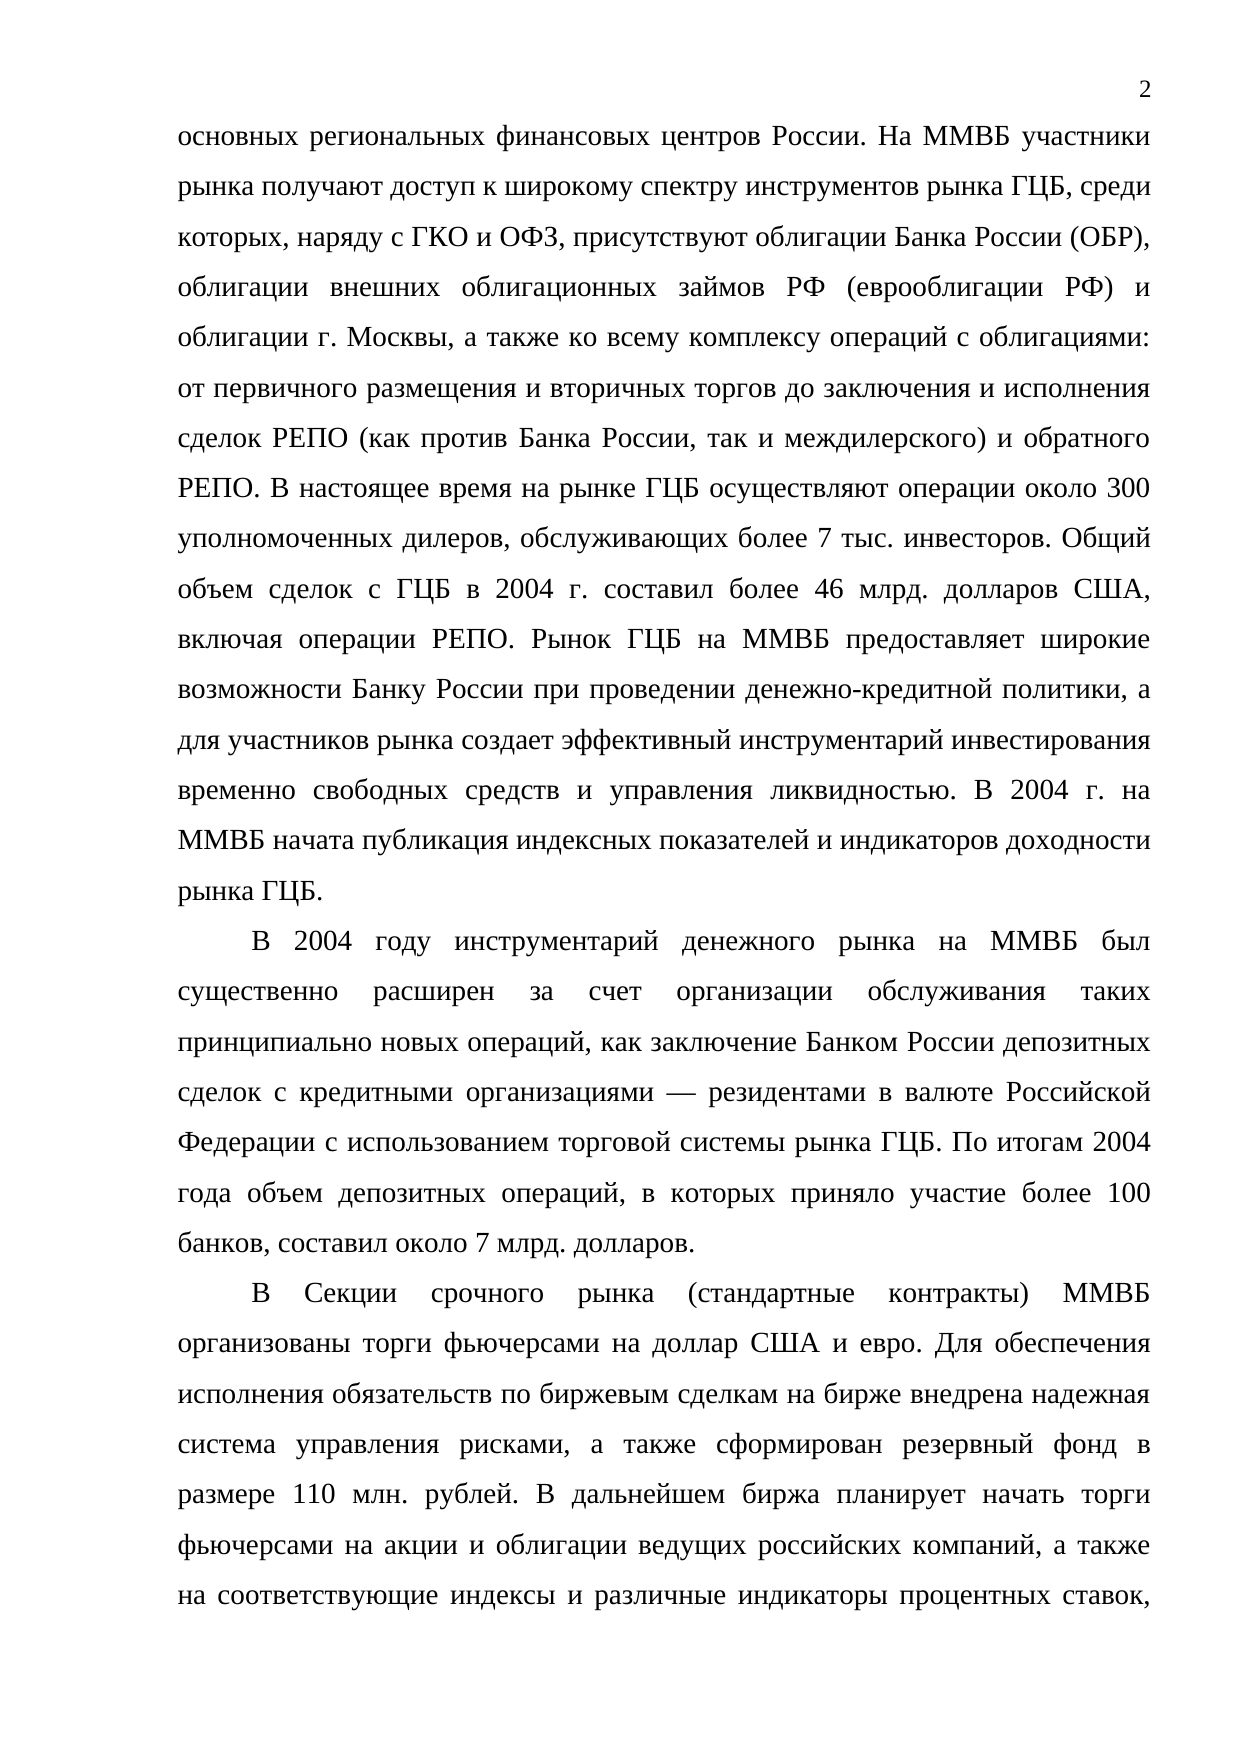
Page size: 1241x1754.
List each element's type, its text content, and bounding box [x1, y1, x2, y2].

text В 2004 году инструментарий денежного рынка на ММВБ был существенно расширен за счет организации обслуживания таких принципиально новых операций, как заключение Банком России депозитных сделок с кредитными организациями — резидентами в валюте Российской Федерации с использованием торговой системы рынка ГЦБ. По итогам 2004 года объем депозитных операций, в которых приняло участие более 100 банков, составил около 7 млрд. долларов. [177, 923, 1152, 1258]
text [177, 1275, 1152, 1611]
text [177, 118, 1152, 906]
